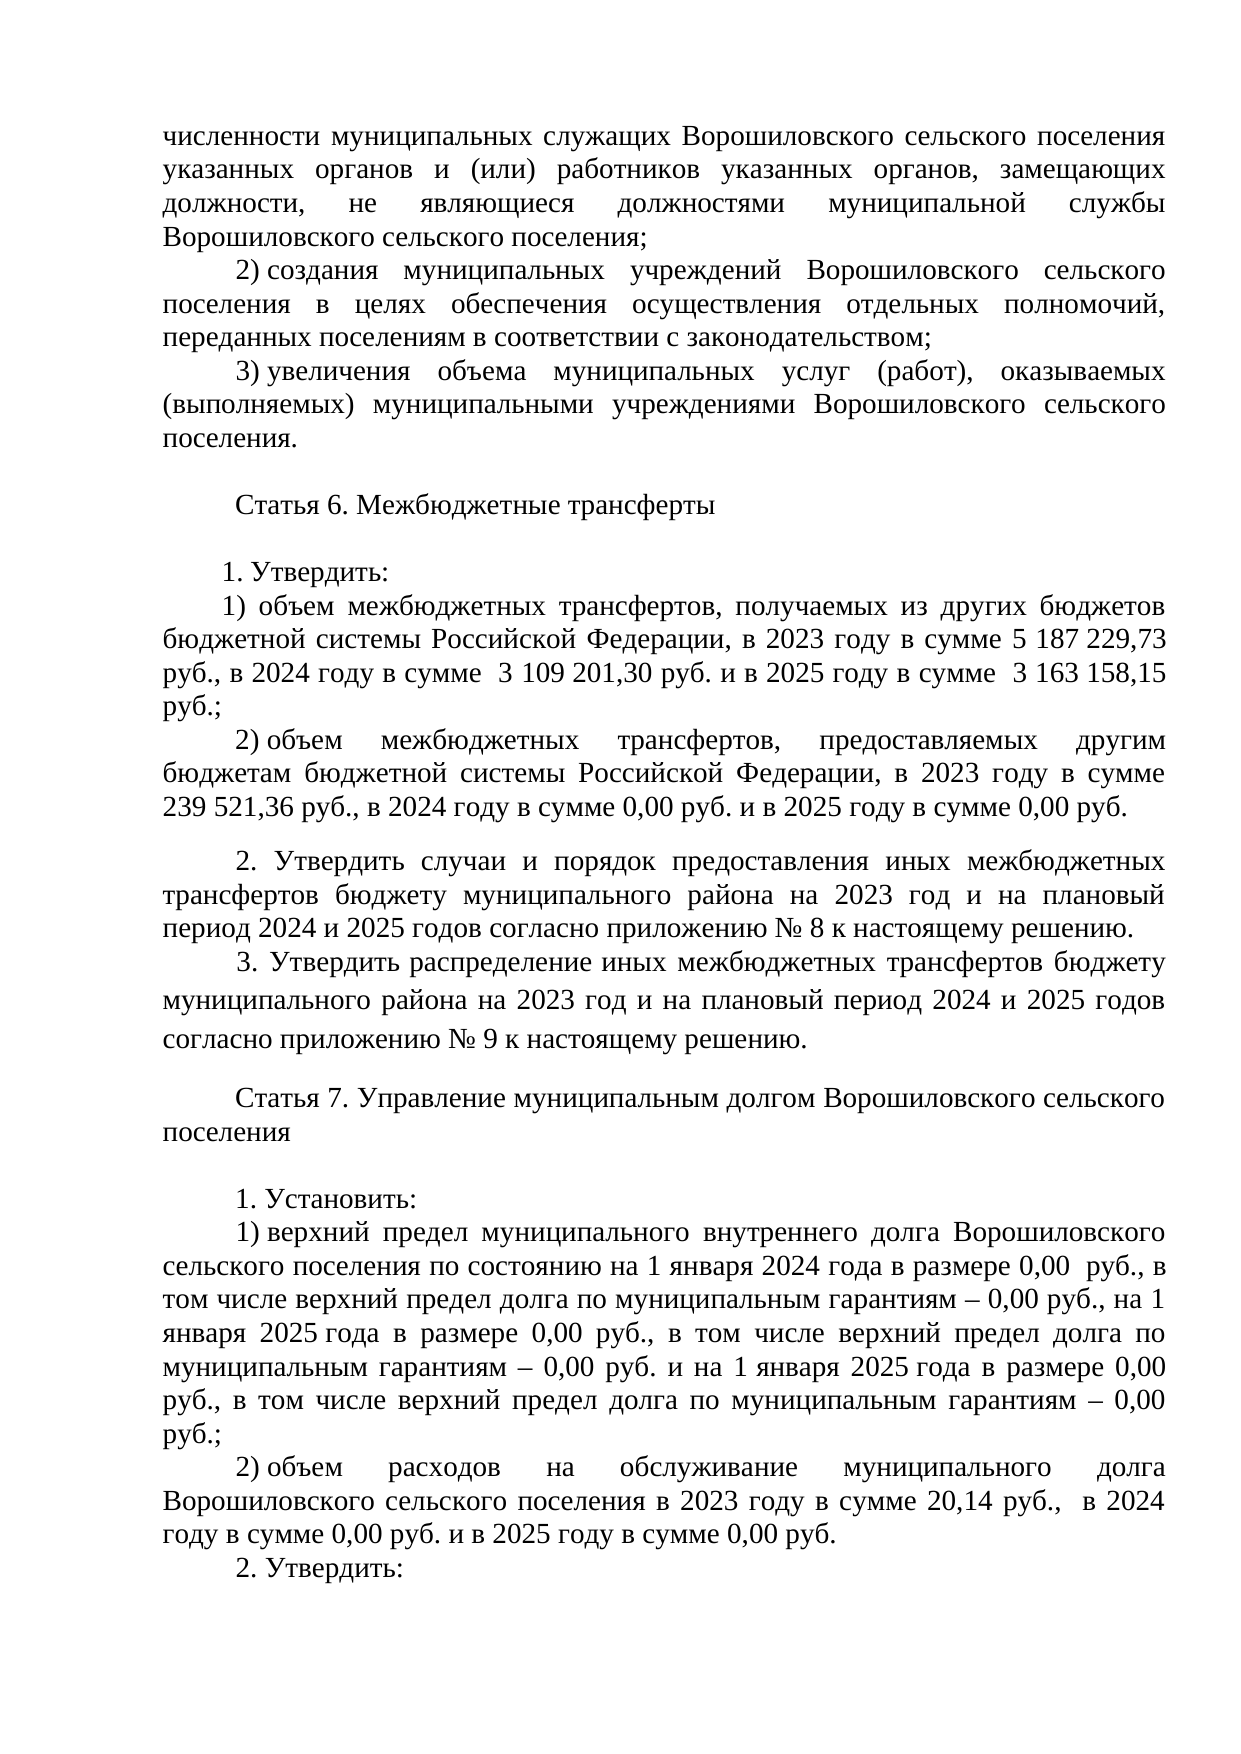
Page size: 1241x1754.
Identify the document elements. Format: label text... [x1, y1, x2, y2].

text 2) объем межбюджетных трансфертов, предоставляемых другим бюджетам бюджетной системы Российской Федерации, в 2023 году в сумме 239 521,36 руб., в 2024 году в сумме 0,00 руб. и в 2025 году в сумме 0,00 руб. [162, 722, 1166, 822]
text 2) объем расходов на обслуживание муниципального долга Ворошиловского сельского поселения в 2023 году в сумме 20,14 руб., в 2024 году в сумме 0,00 руб. и в 2025 году в сумме 0,00 руб. [162, 1449, 1166, 1550]
text 2) создания муниципальных учреждений Ворошиловского сельского поселения в целях обеспечения осуществления отдельных полномочий, переданных поселениям в соответствии с законодательством; [162, 252, 1166, 353]
text 2. Утвердить случаи и порядок предоставления иных межбюджетных трансфертов бюджету муниципального района на 2023 год и на плановый период 2024 и 2025 годов согласно приложению № 8 к настоящему решению. [162, 843, 1166, 944]
text 1) объем межбюджетных трансфертов, получаемых из других бюджетов бюджетной системы Российской Федерации, в 2023 году в сумме 5 187 229,73 руб., в 2024 году в сумме 3 109 201,30 руб. и в 2025 году в сумме 3 163 158,15 руб.; [162, 588, 1166, 722]
text 3. Утвердить распределение иных межбюджетных трансфертов бюджету муниципального района на 2023 год и на плановый период 2024 и 2025 годов согласно приложению № 9 к настоящему решению. [162, 944, 1166, 1054]
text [162, 118, 1166, 252]
text 1) верхний предел муниципального внутреннего долга Ворошиловского сельского поселения по состоянию на 1 января 2024 года в размере 0,00 руб., в том числе верхний предел долга по муниципальным гарантиям – 0,00 руб., на 1 января 2025 года в размере 0,00 руб., в том числе верхний предел долга по муниципальным гарантиям – 0,00 руб. и на 1 января 2025 года в размере 0,00 руб., в том числе верхний предел долга по муниципальным гарантиям – 0,00 руб.; [162, 1214, 1166, 1449]
text 1. Установить: [162, 1181, 1166, 1214]
text Статья 7. Управление муниципальным долгом Ворошиловского сельского поселения [162, 1080, 1166, 1147]
text 3) увеличения объема муниципальных услуг (работ), оказываемых (выполняемых) муниципальными учреждениями Ворошиловского сельского поселения. [162, 353, 1166, 453]
text 2. Утвердить: [162, 1550, 1166, 1583]
text 1. Утвердить: [162, 554, 1166, 588]
text Статья 6. Межбюджетные трансферты [162, 487, 1166, 521]
